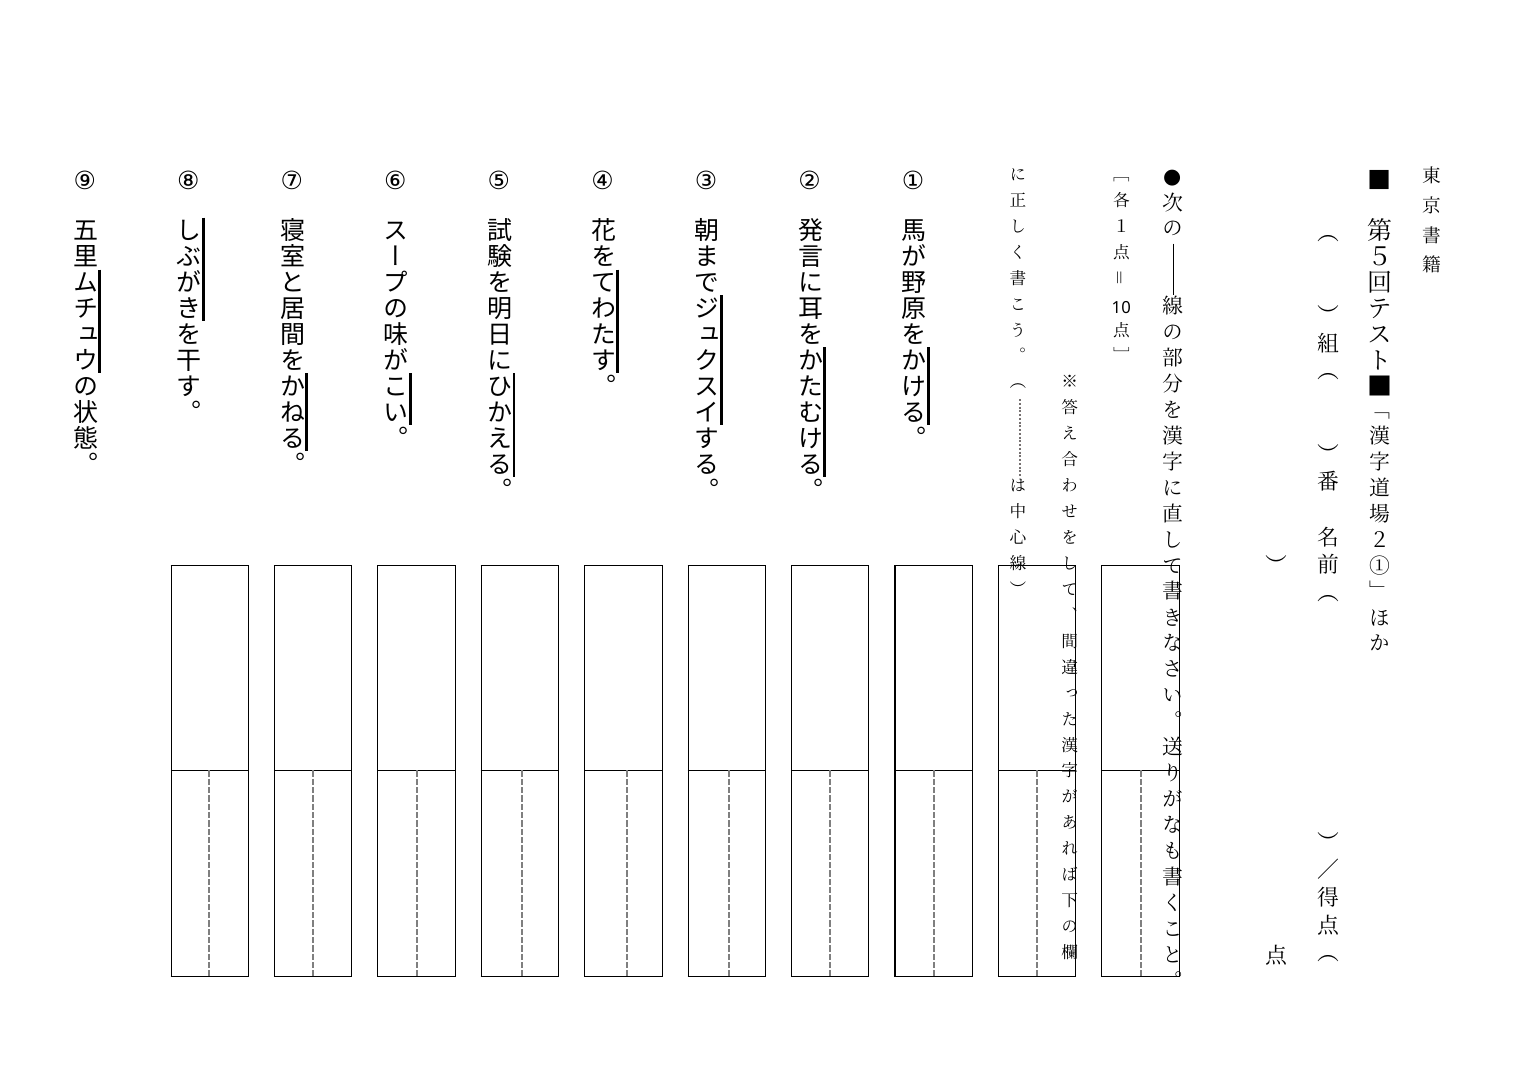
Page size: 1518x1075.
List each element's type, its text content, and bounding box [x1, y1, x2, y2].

text ①馬が野原をかける。 [888, 166, 940, 969]
text ⑧しぶがきを干す。 [163, 166, 215, 969]
text ●次の 線の部分を漢字に直して書きなさい。送りがなも書くこと。［各１点＝10点］ [1095, 166, 1199, 969]
text ⑨五里ムチュウの状態。 [60, 166, 112, 969]
text ④花をてわたす。 [578, 166, 629, 969]
text ※答え合わせをして、間違った漢字があれば下の欄に正しく書こう。（ は中心線） [992, 166, 1095, 969]
text ⑦寝室と居間をかねる。 [267, 166, 319, 969]
text ⑥スープの味がこい。 [371, 166, 422, 969]
text ②発言に耳をかたむける。 [785, 166, 836, 969]
text ③朝までジュクスイする。 [681, 166, 733, 969]
text （ ）組（ ）番 名前（ ）／得点（ ）点 [1251, 166, 1354, 969]
subtitle 東京書籍版１年 秀学社 [1406, 166, 1458, 969]
text ⑤試験を明日にひかえる。 [474, 166, 526, 969]
text ■第５回テスト■「漢字道場２①」ほか [1354, 166, 1406, 969]
